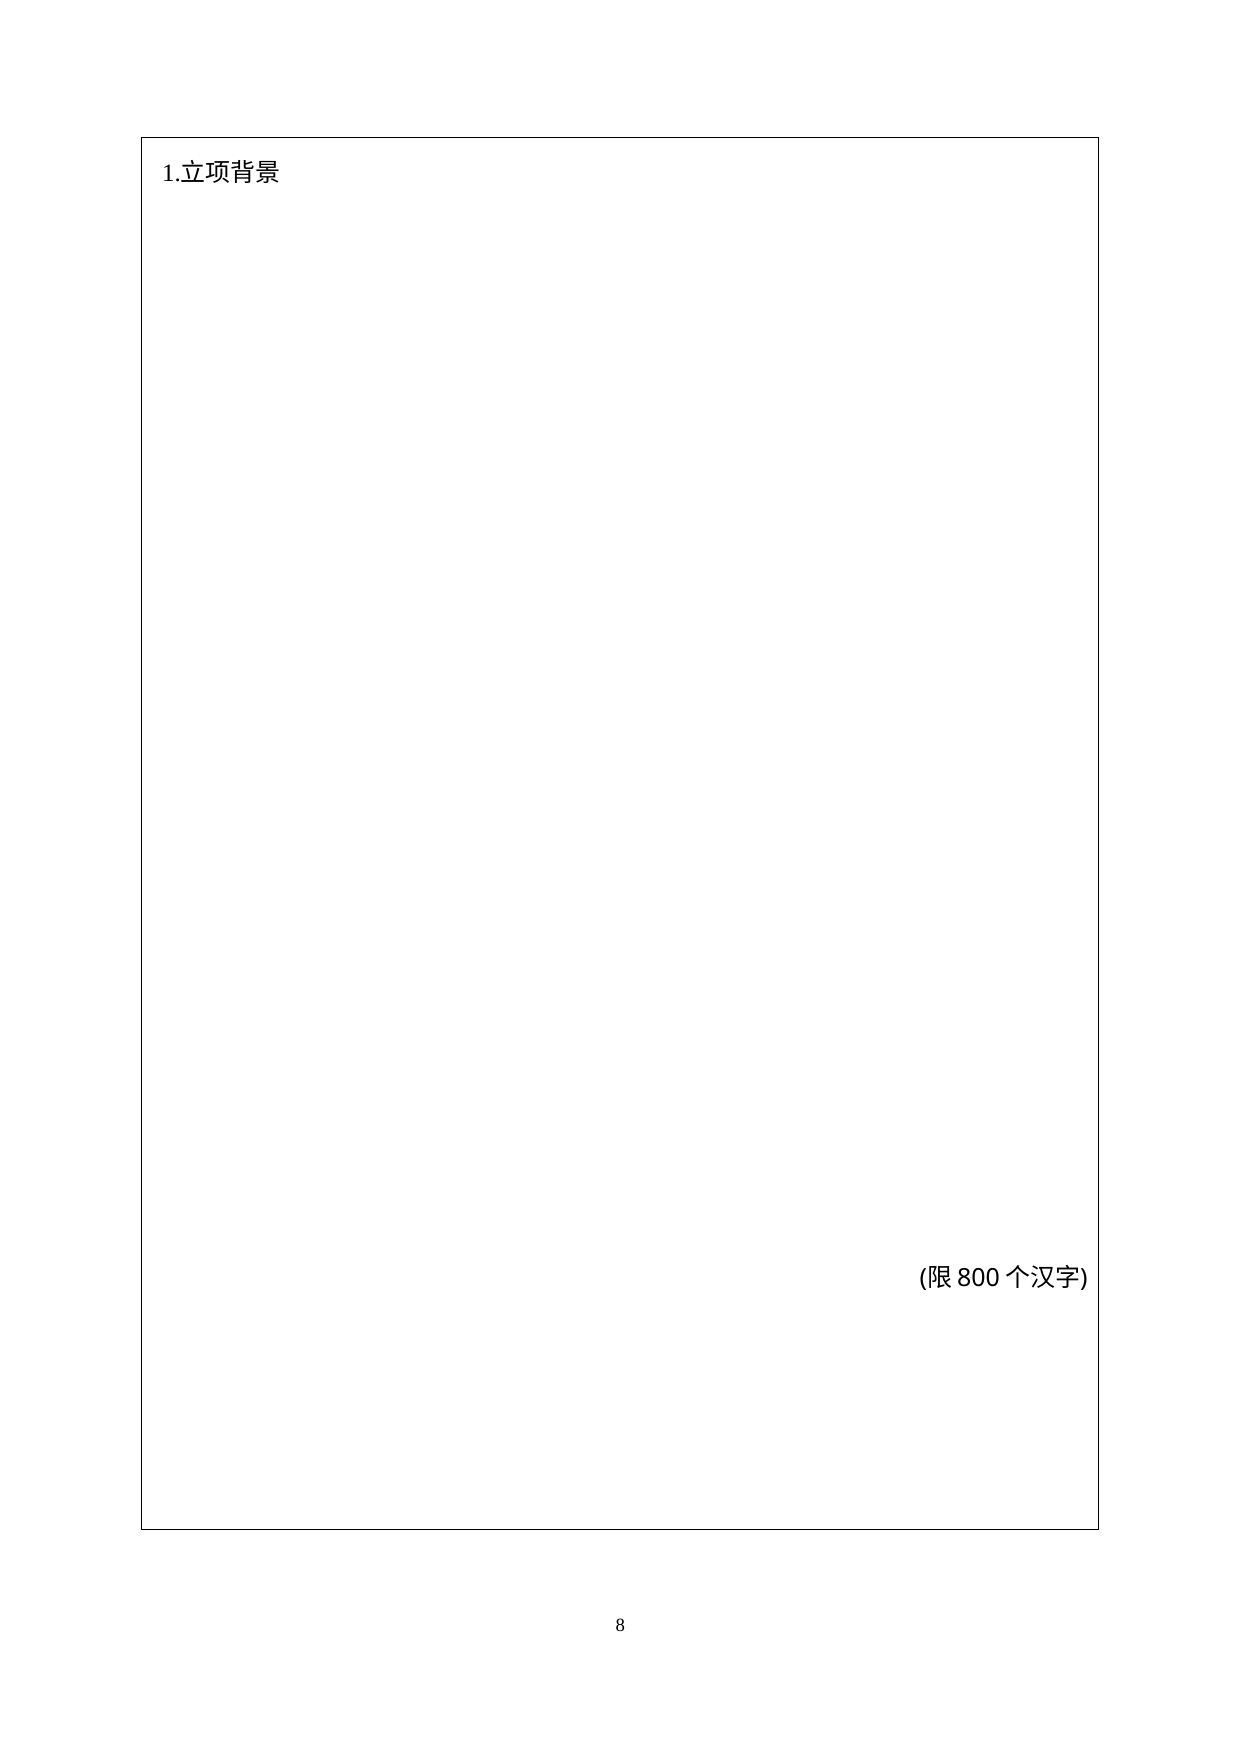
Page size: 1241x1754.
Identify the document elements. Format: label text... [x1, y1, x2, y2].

table_header 1.立项背景 (限800个汉字) [142, 138, 1098, 1528]
